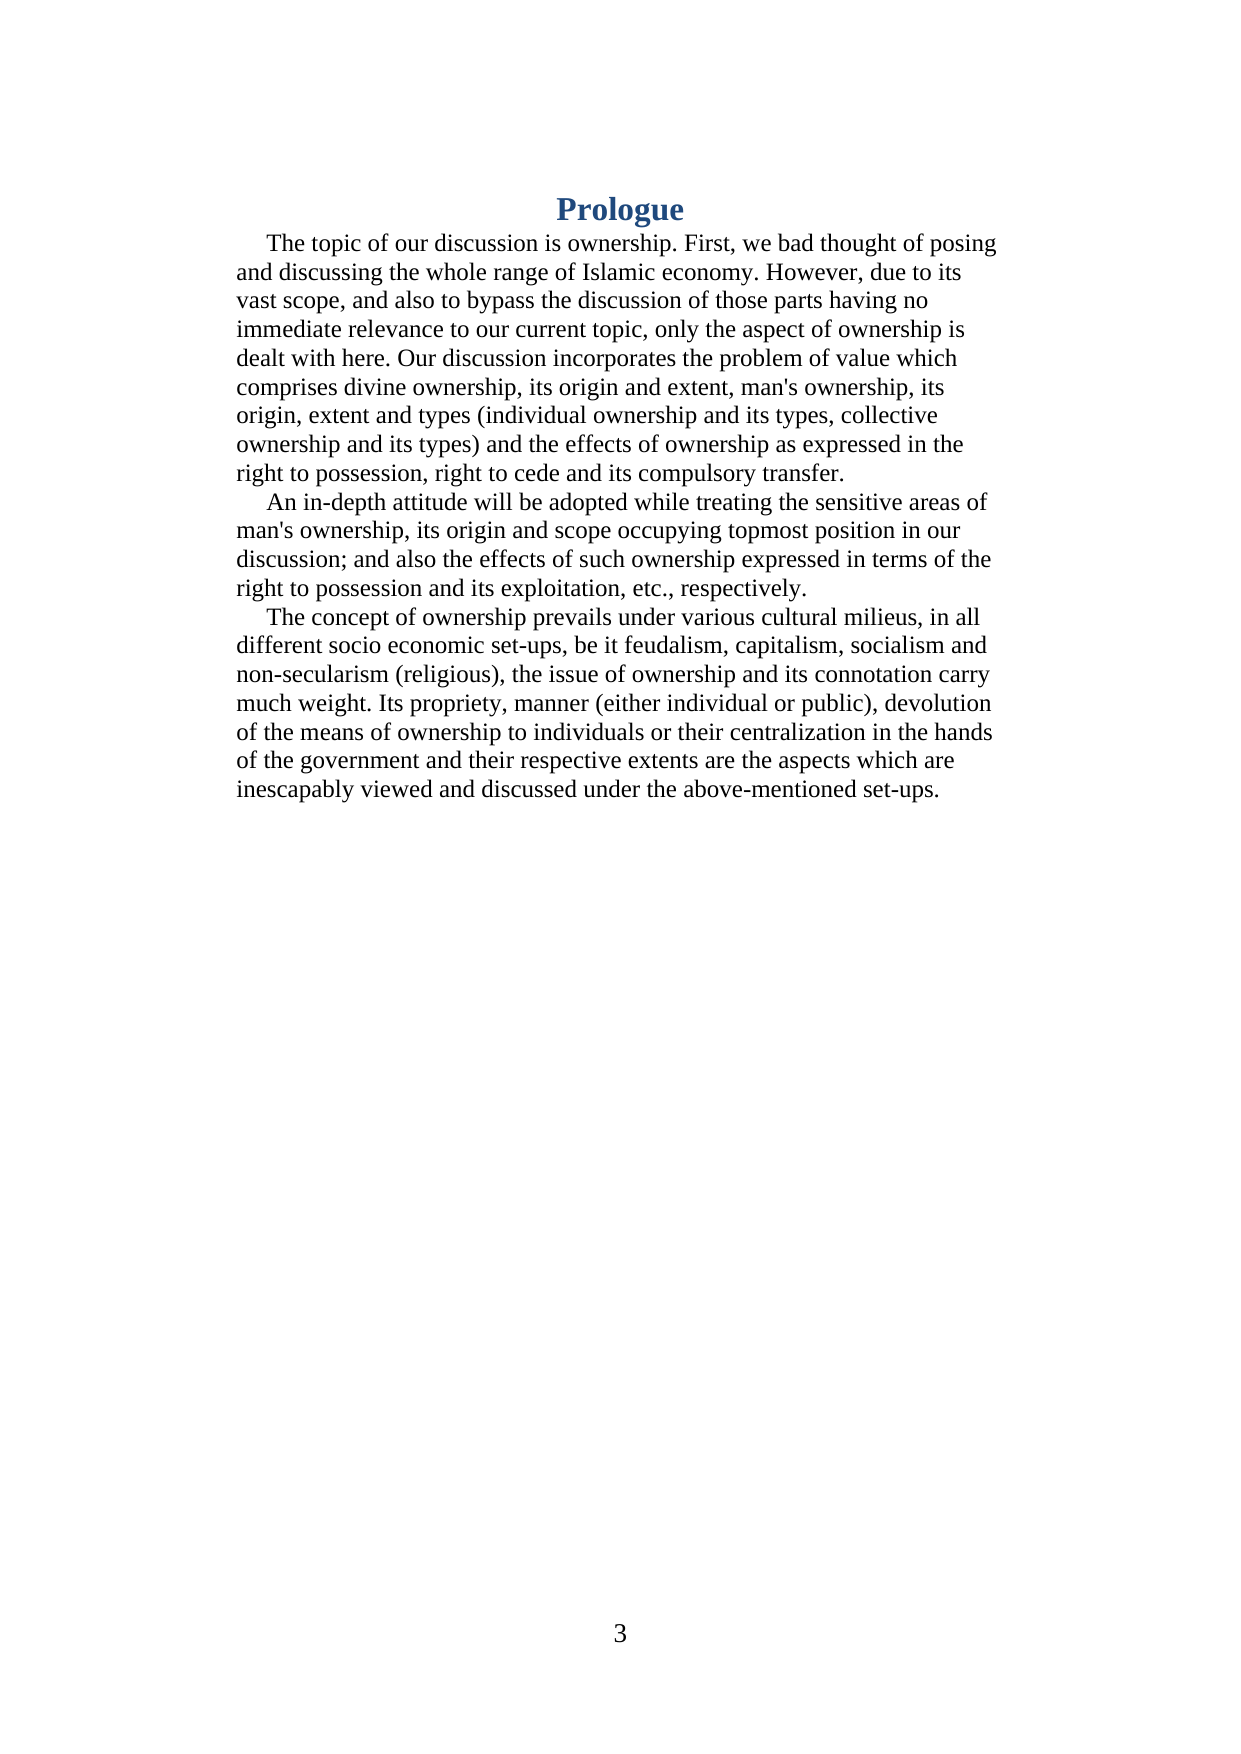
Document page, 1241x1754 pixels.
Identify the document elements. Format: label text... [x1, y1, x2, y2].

text The topic of our discussion is ownership. First, we bad thought of posing and discussing the whole range of Islamic economy. However, due to its vast scope, and also to bypass the discussion of those parts having no immediate relevance to our current topic, only the aspect of ownership is dealt with here. Our discussion incorporates the problem of value which comprises divine ownership, its origin and extent, man's ownership, its origin, extent and types (individual ownership and its types, collective ownership and its types) and the effects of ownership as expressed in the right to possession, right to cede and its compulsory transfer. [236, 228, 1004, 487]
subtitle Prologue [236, 190, 1004, 228]
text The concept of ownership prevails under various cultural milieus, in all different socio economic set-ups, be it feudalism, capitalism, socialism and non-secularism (religious), the issue of ownership and its connotation carry much weight. Its propriety, manner (either individual or public), devolution of the means of ownership to individuals or their centralization in the hands of the government and their respective extents are the aspects which are inescapably viewed and discussed under the above-mentioned set-ups. [236, 602, 1004, 803]
text An in-depth attitude will be adopted while treating the sensitive areas of man's ownership, its origin and scope occupying topmost position in our discussion; and also the effects of such ownership expressed in terms of the right to possession and its exploitation, etc., respectively. [236, 487, 1004, 602]
